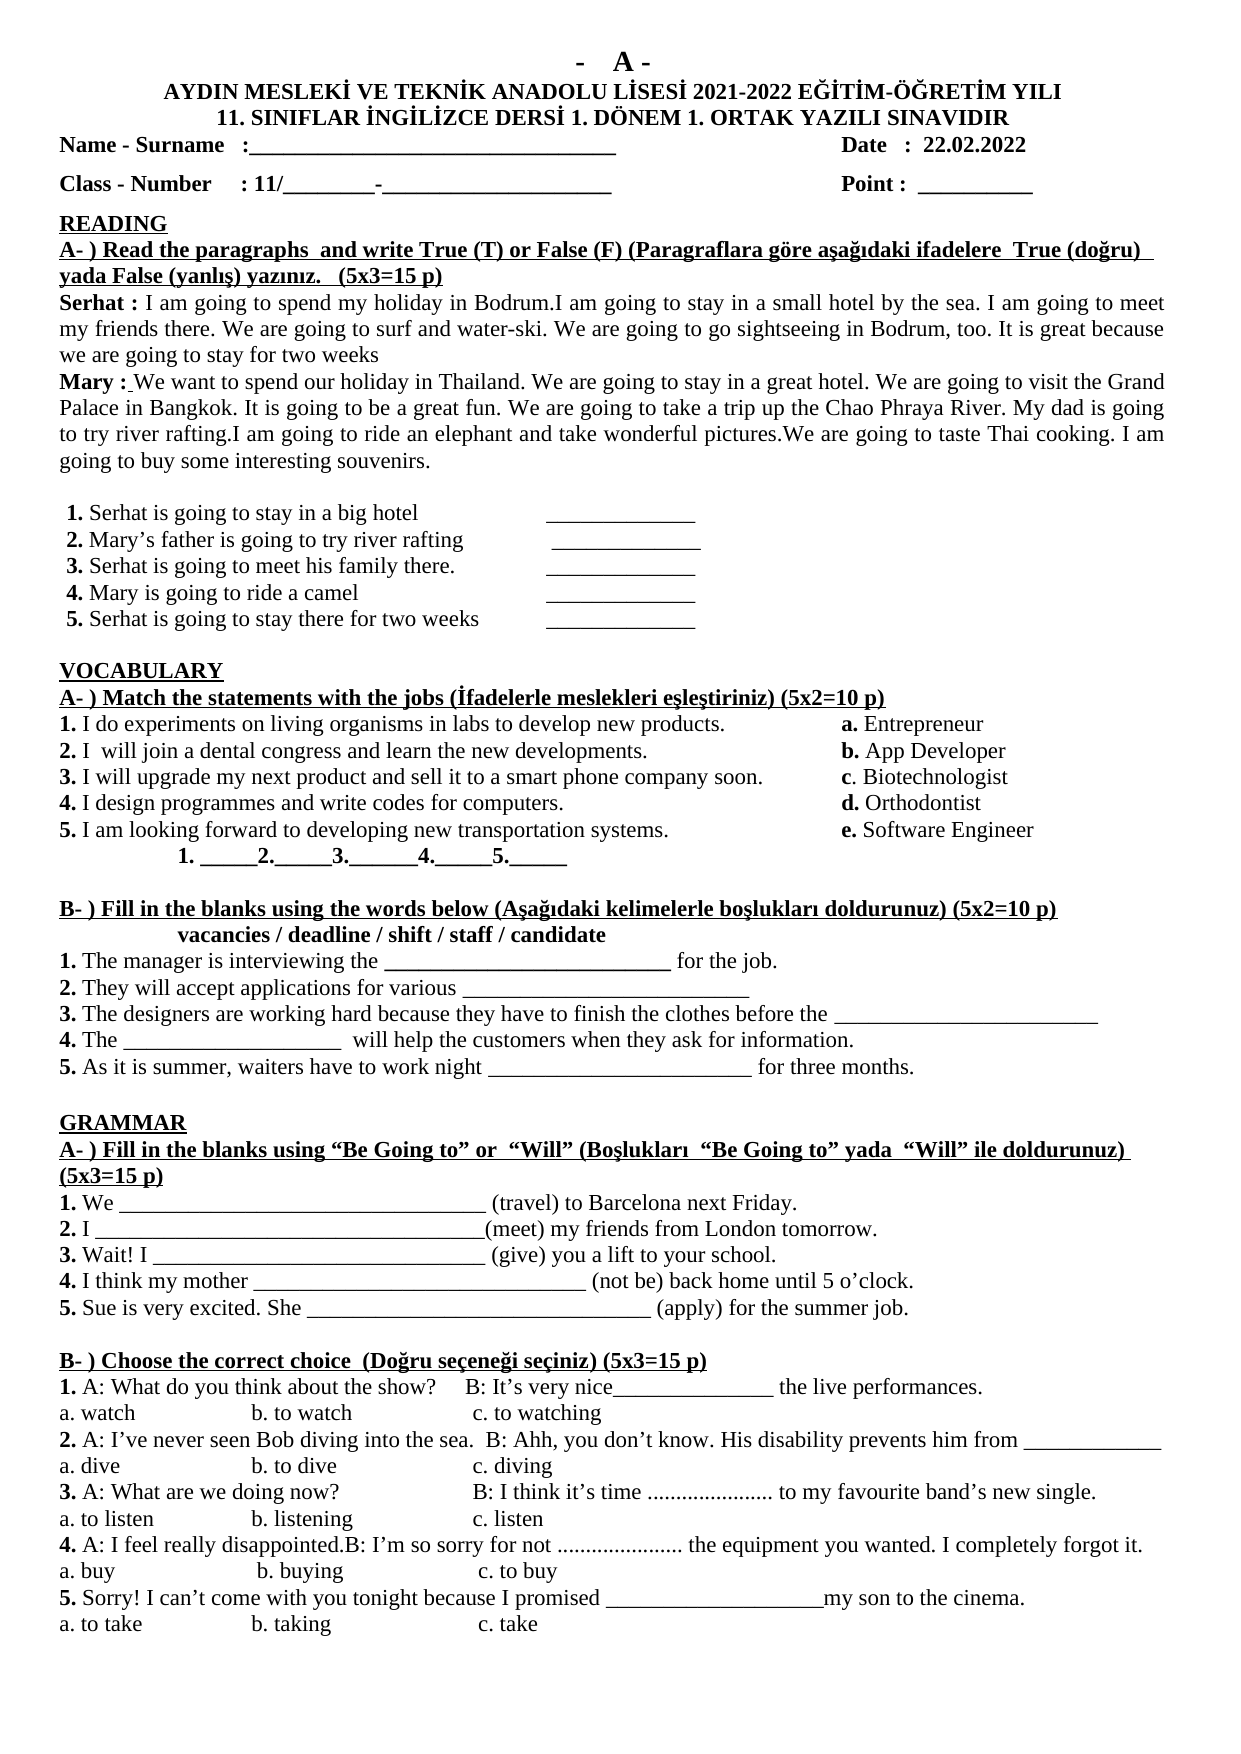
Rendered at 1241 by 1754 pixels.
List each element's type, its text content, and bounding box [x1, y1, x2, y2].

text a. dive b. to dive c. diving [59, 1452, 1167, 1478]
text READING [59, 209, 1167, 236]
text 2. Mary’s father is going to try river rafting _____________ [66, 526, 1167, 552]
text 2. I will join a dental congress and learn the new developments. b. App Developer [59, 737, 1167, 763]
text 4. The ___________________ will help the customers when they ask for information. [59, 1027, 1167, 1053]
text 4. I design programmes and write codes for computers. d. Orthodontist [59, 789, 1167, 816]
text 3. Wait! I _____________________________ (give) you a lift to your school. [59, 1241, 1167, 1268]
text 5. Serhat is going to stay there for two weeks _____________ [66, 605, 1167, 631]
text Serhat : I am going to spend my holiday in Bodrum.I am going to stay in a small hotel by the sea. I am going to meet my friends there. We are going to surf and water-ski. We are going to go sightseeing in Bodrum, too. It is great because we are going to stay for two weeks [59, 289, 1167, 368]
text A- ) Read the paragraphs and write True (T) or False (F) (Paragraflara göre aşağıdaki ifadelere True (doğru) yada False (yanlış) yazınız. (5x3=15 p) [59, 236, 1167, 289]
text 11. SINIFLAR İNGİLİZCE DERSİ 1. DÖNEM 1. ORTAK YAZILI SINAVIDIR [59, 104, 1167, 131]
text 1. The manager is interviewing the _________________________ for the job. [59, 947, 1167, 974]
text A- ) Fill in the blanks using “Be Going to” or “Will” (Boşlukları “Be Going to” yada “Will” ile doldurunuz) (5x3=15 p) [59, 1136, 1167, 1188]
text VOCABULARY [59, 658, 1167, 684]
text 3. A: What are we doing now? B: I think it’s time ...................... to my favourite band’s new single. [59, 1478, 1167, 1505]
text 5. Sorry! I can’t come with you tonight because I promised ___________________my son to the cinema. [59, 1584, 1167, 1610]
text 3. I will upgrade my next product and sell it to a smart phone company soon. c. Biotechnologist [59, 763, 1167, 789]
text B- ) Choose the correct choice (Doğru seçeneği seçiniz) (5x3=15 p) [59, 1347, 1167, 1373]
text 4. I think my mother _____________________________ (not be) back home until 5 o’clock. [59, 1268, 1167, 1294]
text vacancies / deadline / shift / staff / candidate [59, 921, 1167, 947]
text a. buy b. buying c. to buy [59, 1557, 1167, 1584]
text B- ) Fill in the blanks using the words below (Aşağıdaki kelimelerle boşlukları doldurunuz) (5x2=10 p) [59, 895, 1167, 921]
text 1. Serhat is going to stay in a big hotel _____________ [66, 499, 1167, 526]
text GRAMMAR [59, 1109, 1167, 1136]
text a. to take b. taking c. take [59, 1610, 1167, 1637]
text 4. Mary is going to ride a camel _____________ [66, 578, 1167, 605]
text Class - Number : 11/________-____________________ Point : __________ [59, 170, 1167, 196]
text A- ) Match the statements with the jobs (İfadelerle meslekleri eşleştiriniz) (5x2=10 p) [59, 684, 1167, 710]
text 5. I am looking forward to developing new transportation systems. e. Software Engineer 1. _____2._____3.______4._____5._____ [59, 816, 1167, 868]
text 5. As it is summer, waiters have to work night _______________________ for three months. [59, 1053, 1167, 1079]
text 5. Sue is very excited. She ______________________________ (apply) for the summer job. [59, 1294, 1167, 1320]
text Name - Surname :________________________________ Date : 22.02.2022 [59, 131, 1167, 157]
text 1. I do experiments on living organisms in labs to develop new products. a. Entrepreneur [59, 710, 1167, 737]
text 1. A: What do you think about the show? B: It’s very nice______________ the live performances. [59, 1373, 1167, 1399]
text a. to listen b. listening c. listen [59, 1505, 1167, 1531]
text 2. I __________________________________(meet) my friends from London tomorrow. [59, 1215, 1167, 1241]
text AYDIN MESLEKİ VE TEKNİK ANADOLU LİSESİ 2021-2022 EĞİTİM-ÖĞRETİM YILI [59, 78, 1167, 104]
text 1. We ________________________________ (travel) to Barcelona next Friday. [59, 1188, 1167, 1215]
text a. watch b. to watch c. to watching [59, 1399, 1167, 1426]
text 3. The designers are working hard because they have to finish the clothes before the _______________________ [59, 1000, 1167, 1027]
list A - [59, 44, 1167, 78]
text 2. They will accept applications for various _________________________ [59, 974, 1167, 1000]
text 4. A: I feel really disappointed.B: I’m so sorry for not ...................... the equipment you wanted. I completely forgot it. [59, 1531, 1167, 1557]
text Mary : We want to spend our holiday in Thailand. We are going to stay in a great hotel. We are going to visit the Grand Palace in Bangkok. It is going to be a great fun. We are going to take a trip up the Chao Phraya River. My dad is going to try river rafting.I am going to ride an elephant and take wonderful pictures.We are going to taste Thai cooking. I am going to buy some interesting souvenirs. [59, 368, 1167, 473]
text 2. A: I’ve never seen Bob diving into the sea. B: Ahh, you don’t know. His disability prevents him from ____________ [59, 1426, 1167, 1452]
text 3. Serhat is going to meet his family there. _____________ [66, 552, 1167, 578]
